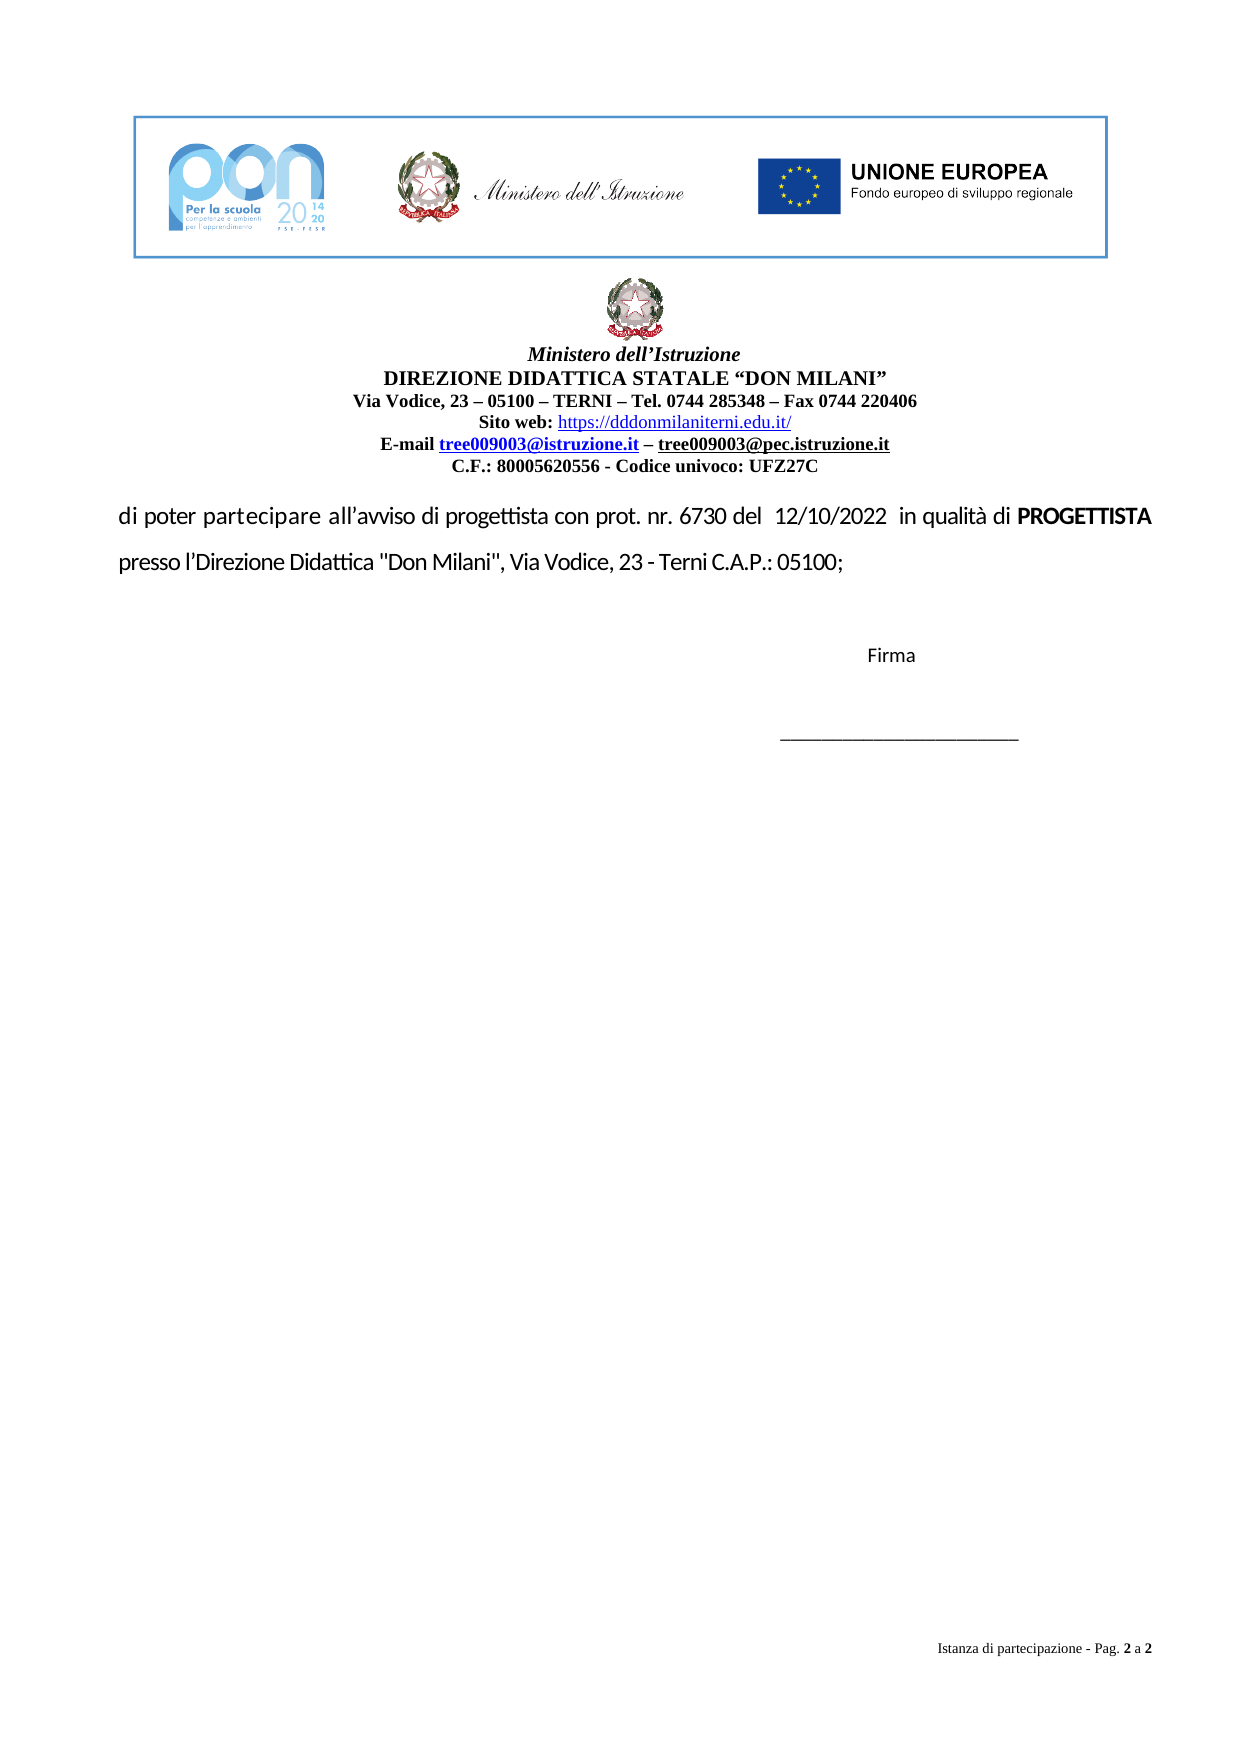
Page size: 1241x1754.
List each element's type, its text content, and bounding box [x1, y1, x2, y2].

picture [118, 97, 1123, 342]
text _______________________ [118, 719, 1019, 744]
text Firma [118, 642, 916, 668]
text di poter partecipare all’avviso di progettista con prot. nr. 6730 del 12/10/2022 in qualità di PROGETTISTA presso l’Direzione Didattica "Don Milani", Via Vodice, 23 - Terni C.A.P.: 05100; [118, 500, 1152, 576]
